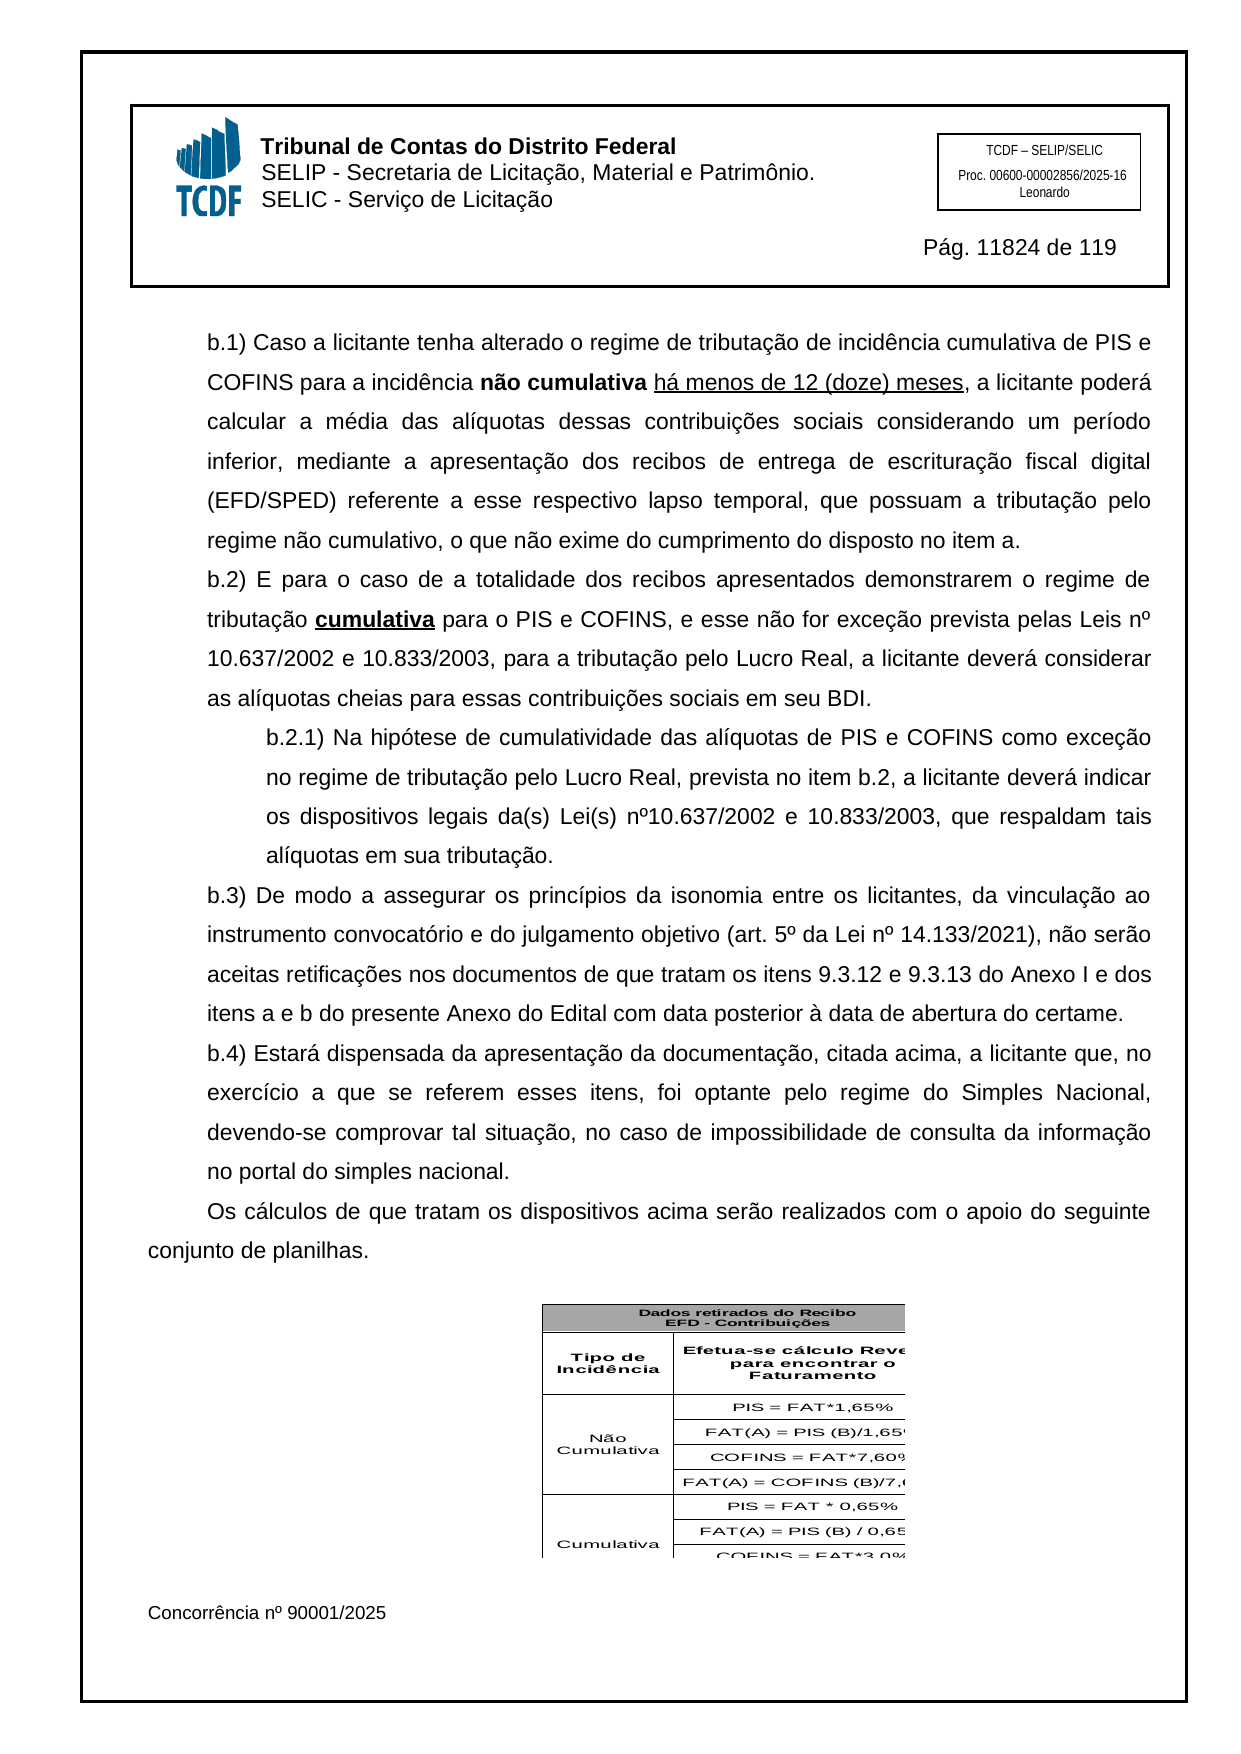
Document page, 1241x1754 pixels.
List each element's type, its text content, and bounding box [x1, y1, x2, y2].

text b.2.1) Na hipótese de cumulatividade das alíquotas de PIS e COFINS como exceção no regime de tributação pelo Lucro Real, prevista no item b.2, a licitante deverá indicar os dispositivos legais da(s) Lei(s) nº10.637/2002 e 10.833/2003, que respaldam tais alíquotas em sua tributação. [266, 724, 1152, 869]
text Os cálculos de que tratam os dispositivos acima serão realizados com o apoio do seguinte conjunto de planilhas. [148, 1198, 1152, 1264]
picture [166, 115, 242, 216]
text b.3) De modo a assegurar os princípios da isonomia entre os licitantes, da vinculação ao instrumento convocatório e do julgamento objetivo (art. 5º da Lei nº 14.133/2021), não serão aceitas retificações nos documentos de que tratam os itens 9.3.12 e 9.3.13 do Anexo I e dos itens a e b do presente Anexo do Edital com data posterior à data de abertura do certame. [207, 882, 1152, 1027]
picture [235, 192, 242, 216]
text b.4) Estará dispensada da apresentação da documentação, citada acima, a licitante que, no exercício a que se referem esses itens, foi optante pelo regime do Simples Nacional, devendo-se comprovar tal situação, no caso de impossibilidade de consulta da informação no portal do simples nacional. [207, 1040, 1152, 1185]
text b.2) E para o caso de a totalidade dos recibos apresentados demonstrarem o regime de tributação cumulativa para o PIS e COFINS, e esse não for exceção prevista pelas Leis nº 10.637/2002 e 10.833/2003, para a tributação pelo Lucro Real, a licitante deverá considerar as alíquotas cheias para essas contribuições sociais em seu BDI. [207, 566, 1152, 711]
text b.1) Caso a licitante tenha alterado o regime de tributação de incidência cumulativa de PIS e COFINS para a incidência não cumulativa há menos de 12 (doze) meses, a licitante poderá calcular a média das alíquotas dessas contribuições sociais considerando um período inferior, mediante a apresentação dos recibos de entrega de escrituração fiscal digital (EFD/SPED) referente a esse respectivo lapso temporal, que possuam a tributação pelo regime não cumulativo, o que não exime do cumprimento do disposto no item a. [207, 329, 1152, 553]
picture [216, 191, 221, 210]
